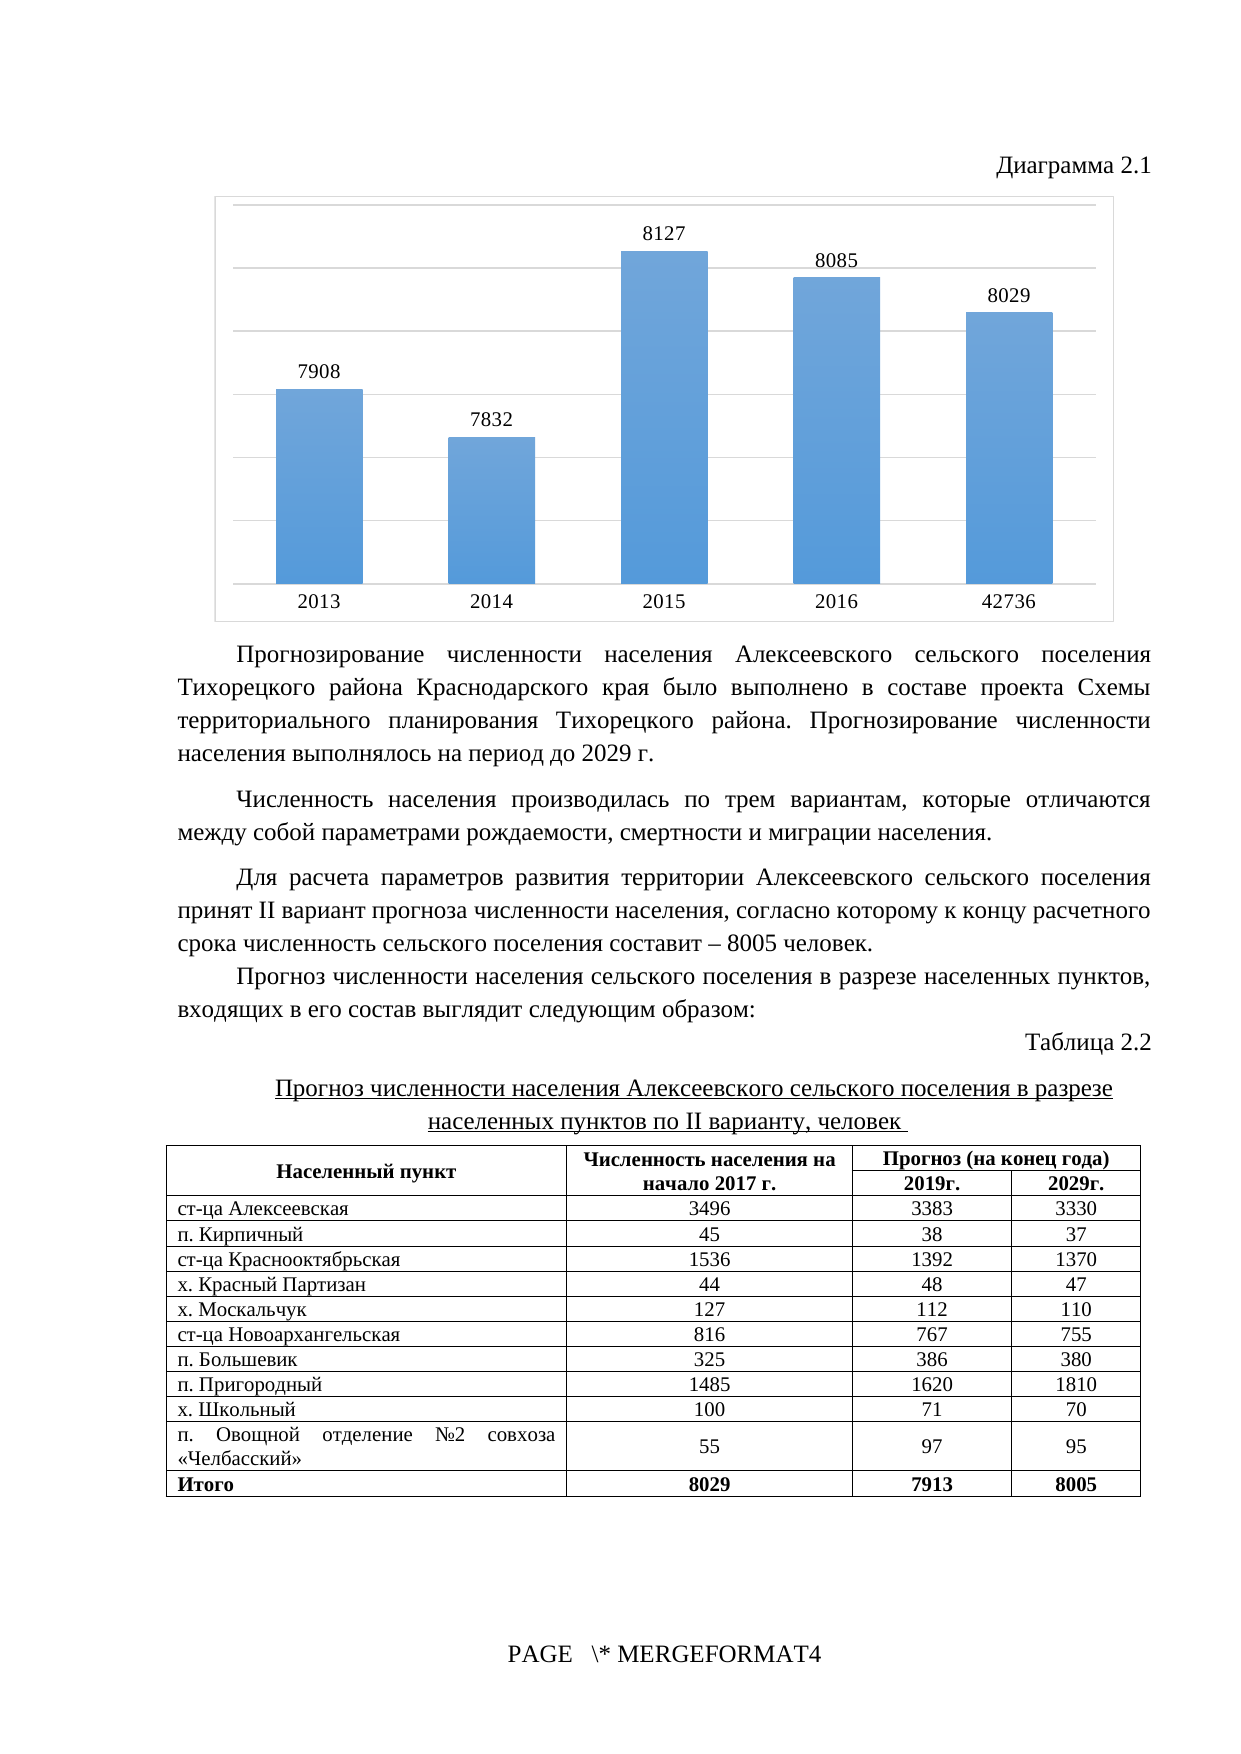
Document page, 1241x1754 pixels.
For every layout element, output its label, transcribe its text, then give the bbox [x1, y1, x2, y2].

table_header Численность населения на начало 2017 г. [567, 1146, 852, 1195]
text Прогноз численности населения Алексеевского сельского поселения в разрезе населенных пунктов по II варианту, человек [177, 1073, 1152, 1134]
table_cell 1370 [1012, 1247, 1140, 1271]
table_cell 100 [567, 1397, 852, 1421]
table_cell 95 [1012, 1422, 1140, 1470]
table_cell 97 [853, 1422, 1011, 1470]
table_cell 37 [1012, 1221, 1140, 1246]
table_cell п. Кирпичный [167, 1221, 566, 1246]
table_cell 1620 [853, 1372, 1011, 1396]
table_cell 2029г. [1012, 1171, 1140, 1195]
table_cell п. Овощной отделение №2 совхоза «Челбасский» [167, 1422, 566, 1470]
table_cell 386 [853, 1347, 1011, 1371]
text Численность населения производилась по трем вариантам, которые отличаются между собой параметрами рождаемости, смертности и миграции населения. [177, 784, 1152, 845]
text Диаграмма 2.1 [177, 150, 1152, 179]
table_cell 8029 [567, 1471, 852, 1496]
table_cell 3383 [853, 1196, 1011, 1220]
table_cell 110 [1012, 1297, 1140, 1321]
table_cell 45 [567, 1221, 852, 1246]
table_cell 44 [567, 1272, 852, 1296]
text Таблица 2.2 [177, 1027, 1152, 1056]
table_cell 8005 [1012, 1471, 1140, 1496]
table_cell 70 [1012, 1397, 1140, 1421]
table_cell 1392 [853, 1247, 1011, 1271]
table_cell х. Красный Партизан [167, 1272, 566, 1296]
table_cell 38 [853, 1221, 1011, 1246]
table_cell 55 [567, 1422, 852, 1470]
table_cell х. Москальчук [167, 1297, 566, 1321]
table_cell 48 [853, 1272, 1011, 1296]
table_cell 380 [1012, 1347, 1140, 1371]
table_header Населенный пункт [167, 1146, 566, 1195]
table_cell ст-ца Новоархангельская [167, 1322, 566, 1346]
table_cell ст-ца Краснооктябрьская [167, 1247, 566, 1271]
table_cell 325 [567, 1347, 852, 1371]
table_cell 71 [853, 1397, 1011, 1421]
table_header Прогноз (на конец года) [853, 1146, 1140, 1170]
table_cell 1536 [567, 1247, 852, 1271]
table_cell п. Пригородный [167, 1372, 566, 1396]
table_cell 7913 [853, 1471, 1011, 1496]
table_cell ст-ца Алексеевская [167, 1196, 566, 1220]
table_cell 3496 [567, 1196, 852, 1220]
table_cell 816 [567, 1322, 852, 1346]
table_cell 1810 [1012, 1372, 1140, 1396]
table_cell 47 [1012, 1272, 1140, 1296]
table_cell 767 [853, 1322, 1011, 1346]
text Для расчета параметров развития территории Алексеевского сельского поселения принят II вариант прогноза численности населения, согласно которому к концу расчетного срока численность сельского поселения составит – 8005 человек. [177, 862, 1152, 957]
text Прогноз численности населения сельского поселения в разрезе населенных пунктов, входящих в его состав выглядит следующим образом: [177, 961, 1152, 1023]
table_cell 1485 [567, 1372, 852, 1396]
text Прогнозирование численности населения Алексеевского сельского поселения Тихорецкого района Краснодарского края было выполнено в составе проекта Схемы территориального планирования Тихорецкого района. Прогнозирование численности населения выполнялось на период до 2029 г. [177, 639, 1152, 767]
table_cell 2019г. [853, 1171, 1011, 1195]
table_cell х. Школьный [167, 1397, 566, 1421]
table_cell 755 [1012, 1322, 1140, 1346]
table_cell 112 [853, 1297, 1011, 1321]
table_cell 3330 [1012, 1196, 1140, 1220]
table_cell 127 [567, 1297, 852, 1321]
table_cell Итого [167, 1471, 566, 1496]
table_cell п. Большевик [167, 1347, 566, 1371]
